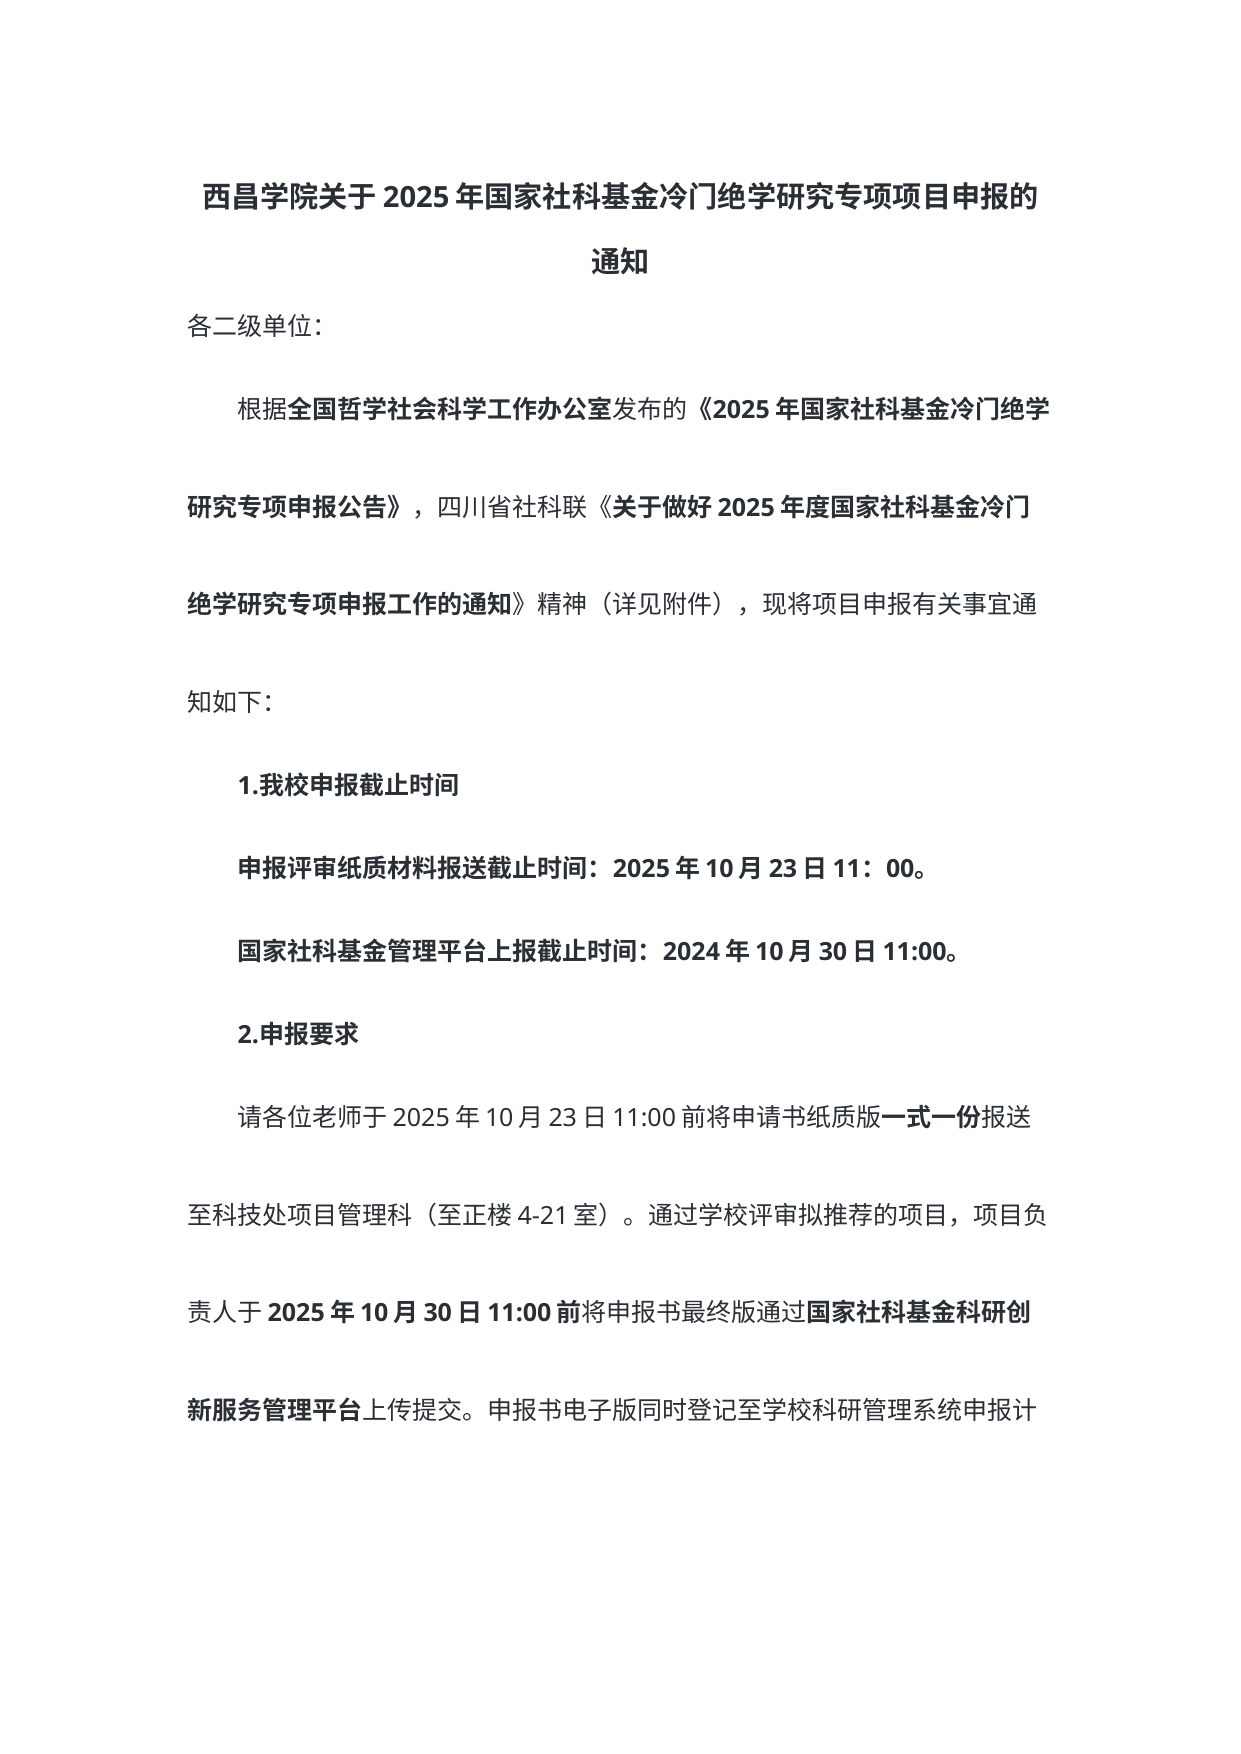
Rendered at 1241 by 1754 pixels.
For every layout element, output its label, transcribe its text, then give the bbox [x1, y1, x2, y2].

text 2.申报要求 [187, 1000, 1053, 1065]
text 国家社科基金管理平台上报截止时间：2024年10月30日11:00。 [187, 917, 1053, 982]
text 各二级单位： [187, 292, 1053, 357]
text 西昌学院关于2025年国家社科基金冷门绝学研究专项项目申报的通知 [187, 162, 1053, 292]
text 申报评审纸质材料报送截止时间：2025年10月23日11：00。 [187, 834, 1053, 899]
text 1.我校申报截止时间 [187, 751, 1053, 816]
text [187, 1083, 1053, 1441]
text 根据全国哲学社会科学工作办公室发布的《2025年国家社科基金冷门绝学研究专项申报公告》，四川省社科联《关于做好2025年度国家社科基金冷门绝学研究专项申报工作的通知》精神（详见附件），现将项目申报有关事宜通知如下： [187, 375, 1053, 733]
